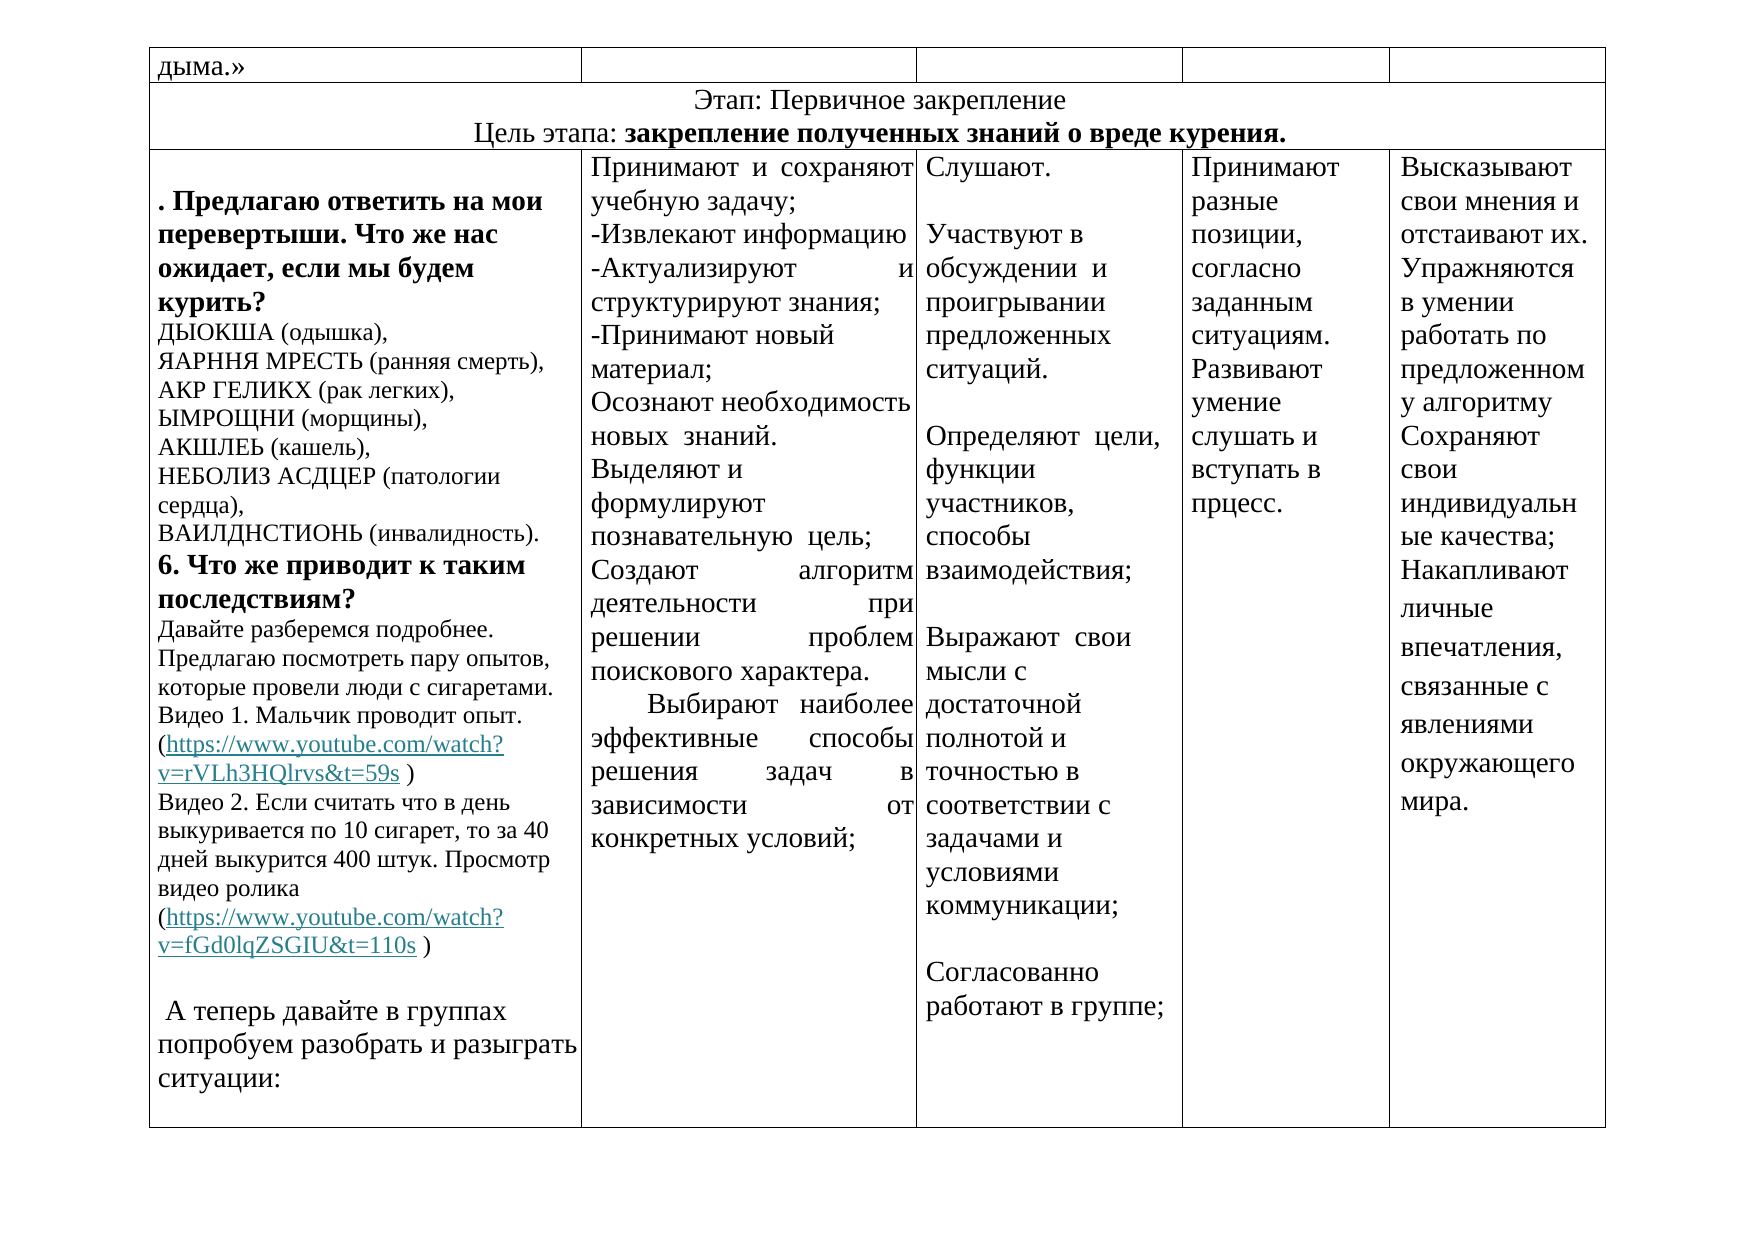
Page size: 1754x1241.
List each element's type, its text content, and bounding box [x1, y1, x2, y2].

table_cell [582, 48, 916, 81]
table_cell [1390, 48, 1605, 81]
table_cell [1183, 48, 1389, 81]
table_cell Этап: Первичное закрепление Цель этапа: закрепление полученных знаний о вреде курения. [150, 83, 1605, 149]
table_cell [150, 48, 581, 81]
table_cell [917, 48, 1182, 81]
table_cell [1390, 150, 1605, 1127]
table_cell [582, 150, 916, 1127]
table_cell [1183, 150, 1389, 1127]
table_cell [917, 150, 1182, 1127]
